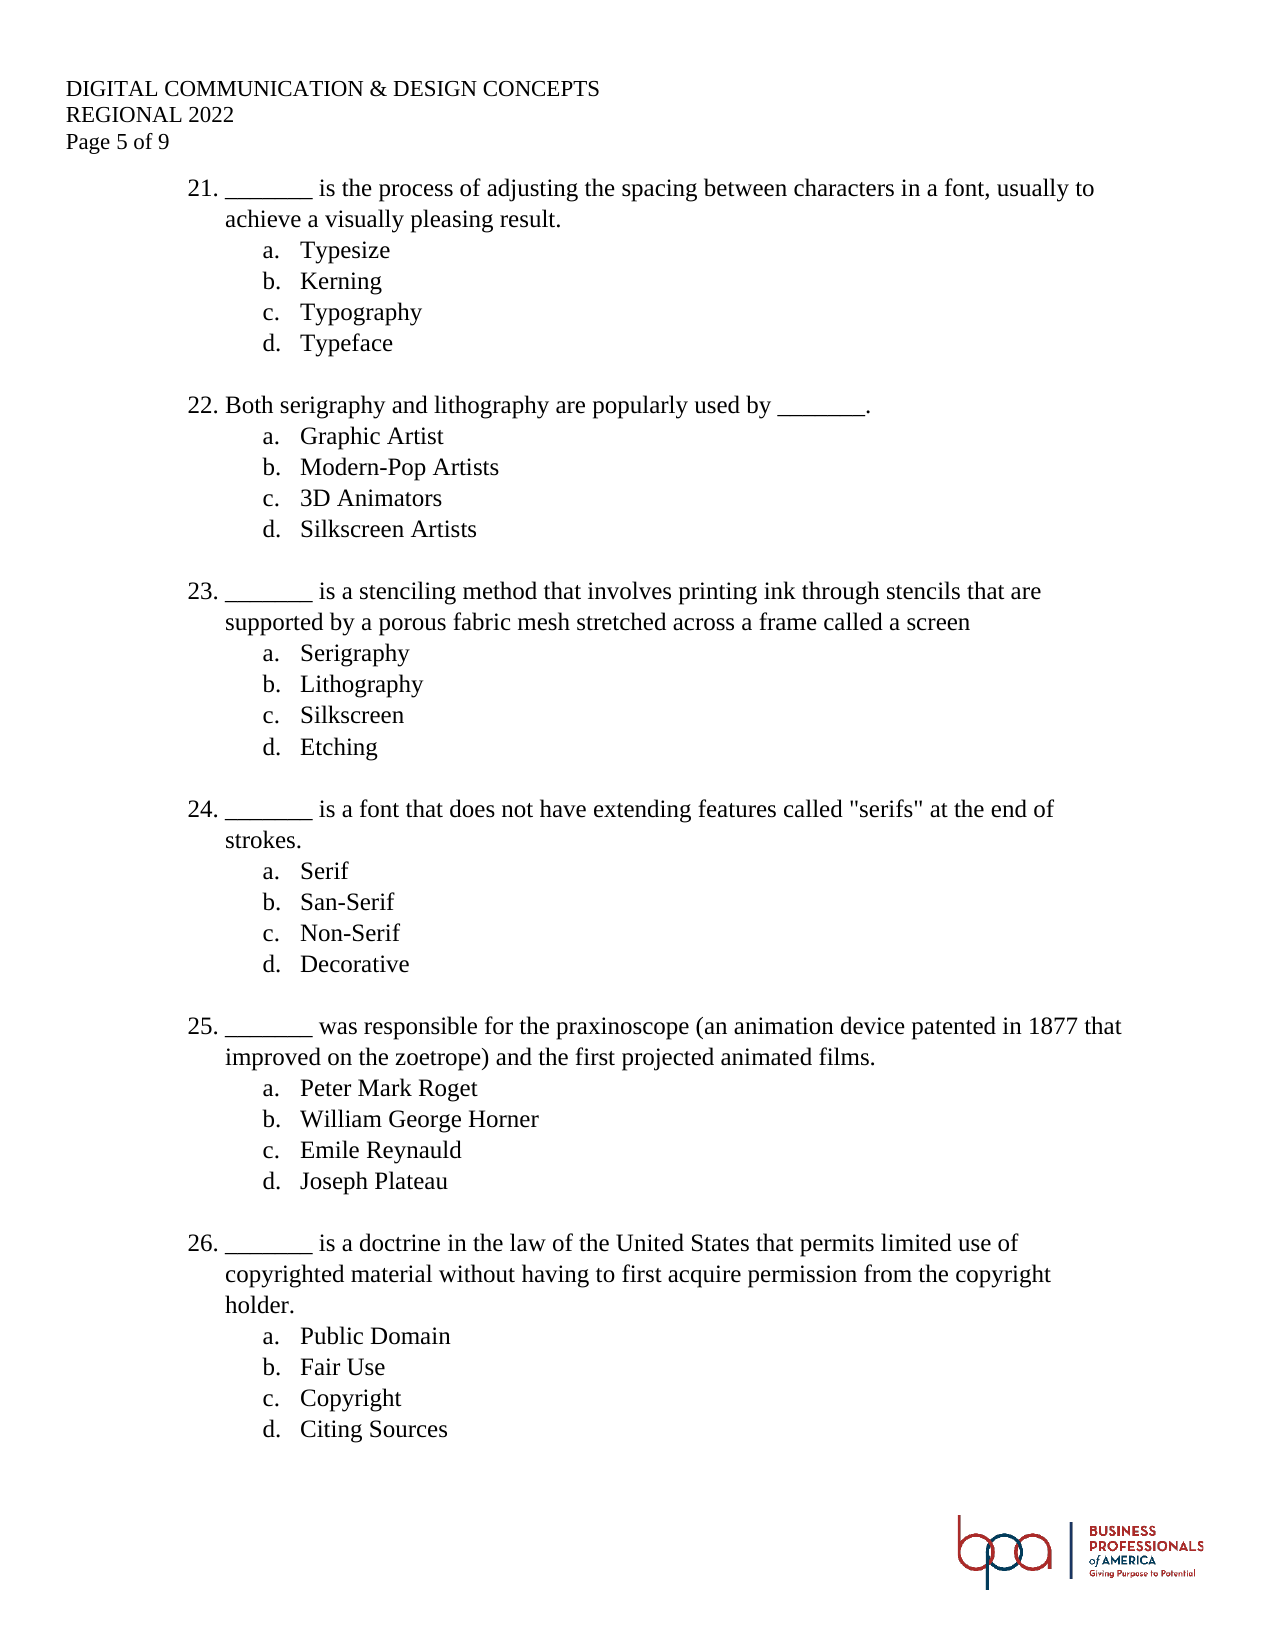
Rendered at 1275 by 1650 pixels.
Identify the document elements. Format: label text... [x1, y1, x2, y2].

list Emile Reynauld [262, 1135, 1125, 1164]
list Typography [262, 297, 1125, 326]
list Both serigraphy and lithography are popularly used by _______. [187, 390, 1125, 419]
list Serif [262, 856, 1125, 884]
list _______ was responsible for the praxinoscope (an animation device patented in 1877 that improved on the zoetrope) and the first projected animated films. [187, 1011, 1125, 1071]
list Serigraphy [262, 638, 1125, 667]
list Decorative [262, 949, 1125, 978]
list Graphic Artist [262, 421, 1125, 450]
list Lithography [262, 669, 1125, 698]
list _______ is a font that does not have extending features called "serifs" at the end of strokes. [187, 794, 1125, 853]
list Typeface [262, 328, 1125, 357]
list _______ is a doctrine in the law of the United States that permits limited use of copyrighted material without having to first acquire permission from the copyright holder. [187, 1228, 1125, 1319]
list _______ is a stenciling method that involves printing ink through stencils that are supported by a porous fabric mesh stretched across a frame called a screen [187, 576, 1125, 636]
list 3D Animators [262, 483, 1125, 512]
list Public Domain [262, 1321, 1125, 1350]
list Joseph Plateau [262, 1166, 1125, 1195]
list Modern-Pop Artists [262, 452, 1125, 481]
list Typesize [262, 235, 1125, 264]
list Peter Mark Roget [262, 1073, 1125, 1102]
list Kerning [262, 266, 1125, 295]
list Non-Serif [262, 918, 1125, 947]
list Silkscreen [262, 701, 1125, 729]
list Copyright [262, 1383, 1125, 1412]
list _______ is the process of adjusting the spacing between characters in a font, usually to achieve a visually pleasing result. [187, 173, 1125, 233]
picture [957, 1515, 1204, 1590]
list Fair Use [262, 1352, 1125, 1381]
list William George Horner [262, 1104, 1125, 1133]
list Etching [262, 732, 1125, 760]
list San-Serif [262, 887, 1125, 916]
list Silkscreen Artists [262, 514, 1125, 543]
list Citing Sources [262, 1414, 1125, 1443]
